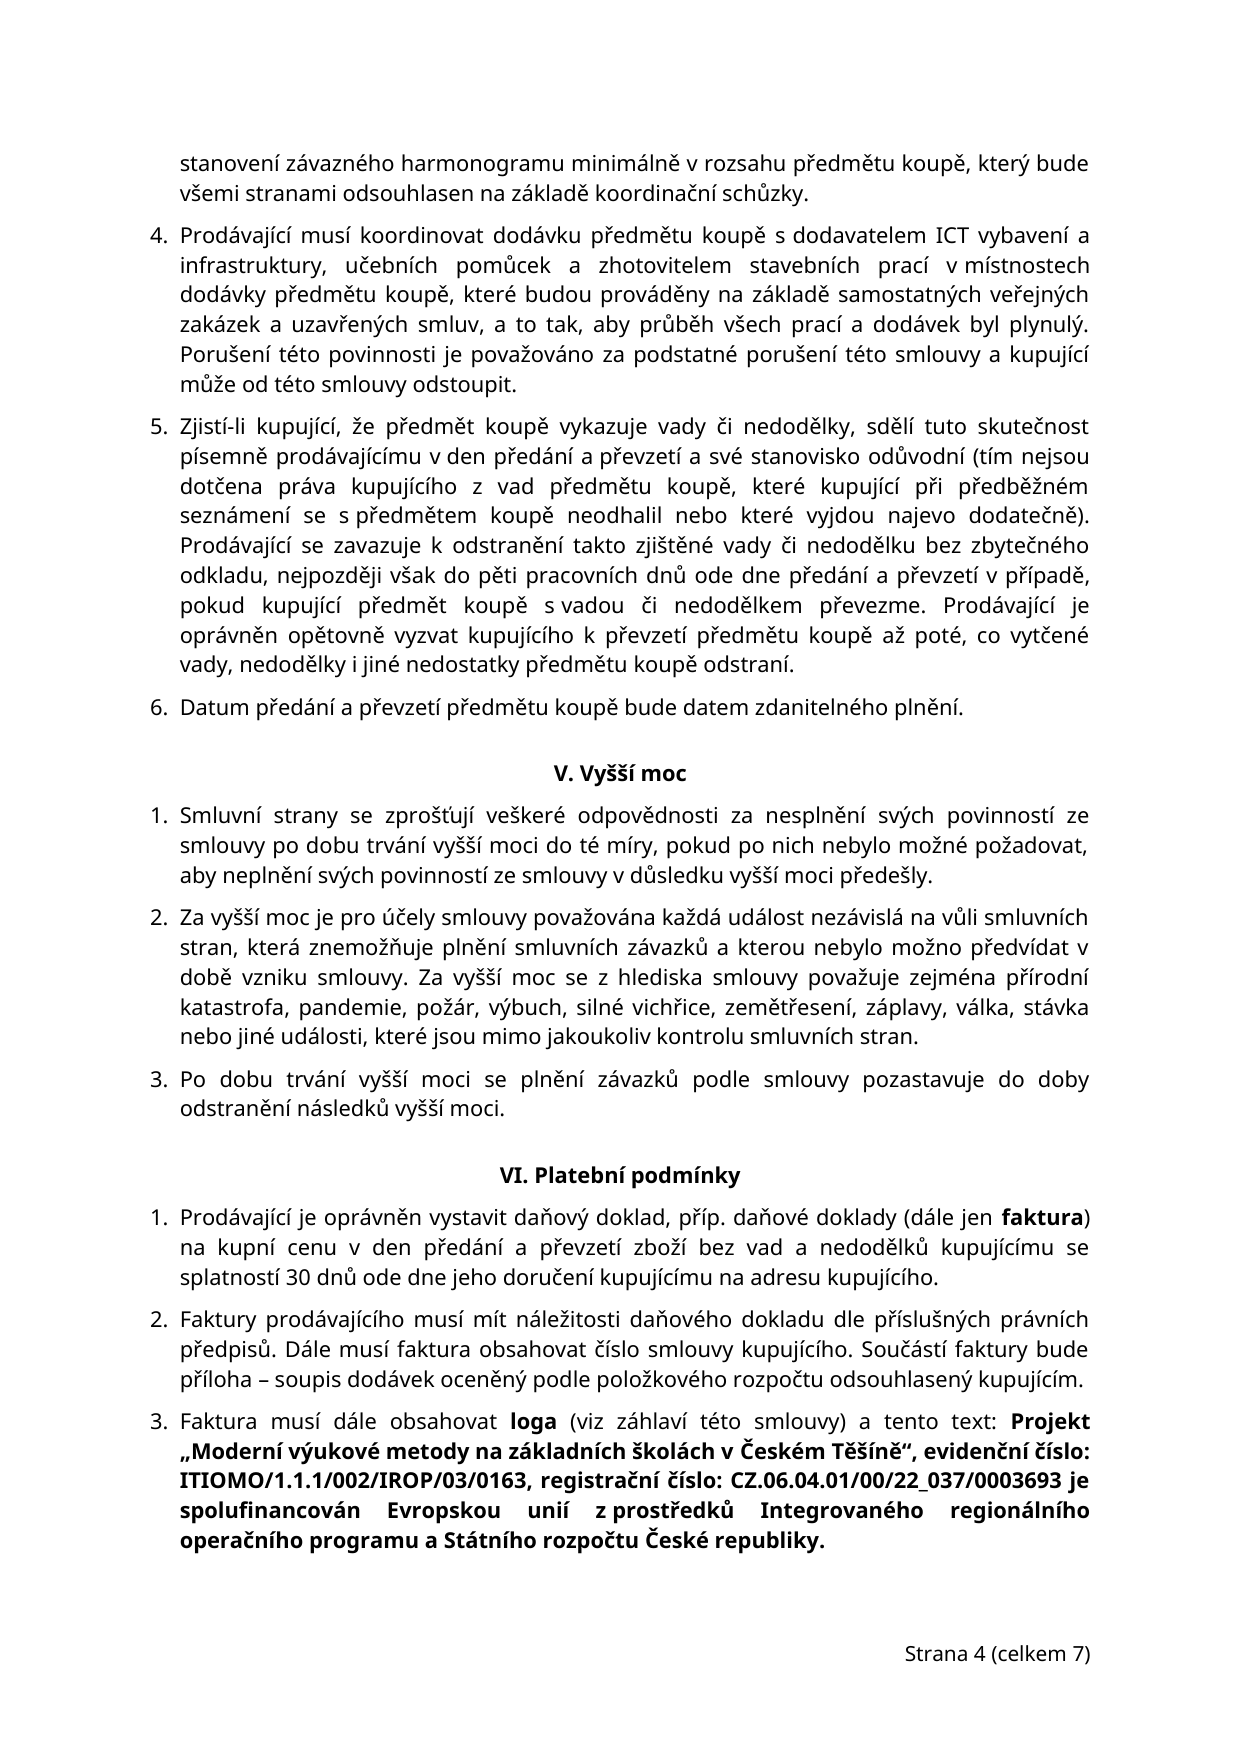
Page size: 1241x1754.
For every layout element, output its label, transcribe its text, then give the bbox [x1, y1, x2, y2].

list Po dobu trvání vyšší moci se plnění závazků podle smlouvy pozastavuje do doby odstranění následků vyšší moci. [150, 1064, 1090, 1123]
list Za vyšší moc je pro účely smlouvy považována každá událost nezávislá na vůli smluvních stran, která znemožňuje plnění smluvních závazků a kterou nebylo možno předvídat v době vzniku smlouvy. Za vyšší moc se z hlediska smlouvy považuje zejména přírodní katastrofa, pandemie, požár, výbuch, silné vichřice, zemětřesení, záplavy, válka, stávka nebo jiné události, které jsou mimo jakoukoliv kontrolu smluvních stran. [150, 902, 1090, 1051]
list Smluvní strany se zprošťují veškeré odpovědnosti za nesplnění svých povinností ze smlouvy po dobu trvání vyšší moci do té míry, pokud po nich nebylo možné požadovat, aby neplnění svých povinností ze smlouvy v důsledku vyšší moci předešly. [150, 800, 1090, 890]
list Zjistí-li kupující, že předmět koupě vykazuje vady či nedodělky, sdělí tuto skutečnost písemně prodávajícímu v den předání a převzetí a své stanovisko odůvodní (tím nejsou dotčena práva kupujícího z vad předmětu koupě, které kupující při předběžném seznámení se s předmětem koupě neodhalil nebo které vyjdou najevo dodatečně). Prodávající se zavazuje k odstranění takto zjištěné vady či nedodělku bez zbytečného odkladu, nejpozději však do pěti pracovních dnů ode dne předání a převzetí v případě, pokud kupující předmět koupě s vadou či nedodělkem převezme. Prodávající je oprávněn opětovně vyzvat kupujícího k převzetí předmětu koupě až poté, co vytčené vady, nedodělky i jiné nedostatky předmětu koupě odstraní. [150, 411, 1090, 679]
list Faktura musí dále obsahovat loga (viz záhlaví této smlouvy) a tento text: Projekt „Moderní výukové metody na základních školách v Českém Těšíně“, evidenční číslo: ITIOMO/1.1.1/002/IROP/03/0163, registrační číslo: CZ.06.04.01/00/22_037/0003693 je spolufinancován Evropskou unií z prostředků Integrovaného regionálního operačního programu a Státního rozpočtu České republiky. [150, 1406, 1090, 1555]
list Datum předání a převzetí předmětu koupě bude datem zdanitelného plnění. [150, 692, 1090, 721]
subtitle V. Vyšší moc [150, 758, 1090, 788]
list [150, 148, 1090, 207]
list Prodávající musí koordinovat dodávku předmětu koupě s dodavatelem ICT vybavení a infrastruktury, učebních pomůcek a zhotovitelem stavebních prací v místnostech dodávky předmětu koupě, které budou prováděny na základě samostatných veřejných zakázek a uzavřených smluv, a to tak, aby průběh všech prací a dodávek byl plynulý. Porušení této povinnosti je považováno za podstatné porušení této smlouvy a kupující může od této smlouvy odstoupit. [150, 220, 1090, 398]
subtitle VI. Platební podmínky [150, 1160, 1090, 1189]
list Faktury prodávajícího musí mít náležitosti daňového dokladu dle příslušných právních předpisů. Dále musí faktura obsahovat číslo smlouvy kupujícího. Součástí faktury bude příloha – soupis dodávek oceněný podle položkového rozpočtu odsouhlasený kupujícím. [150, 1304, 1090, 1393]
list Prodávající je oprávněn vystavit daňový doklad, příp. daňové doklady (dále jen faktura) na kupní cenu v den předání a převzetí zboží bez vad a nedodělků kupujícímu se splatností 30 dnů ode dne jeho doručení kupujícímu na adresu kupujícího. [150, 1202, 1090, 1291]
